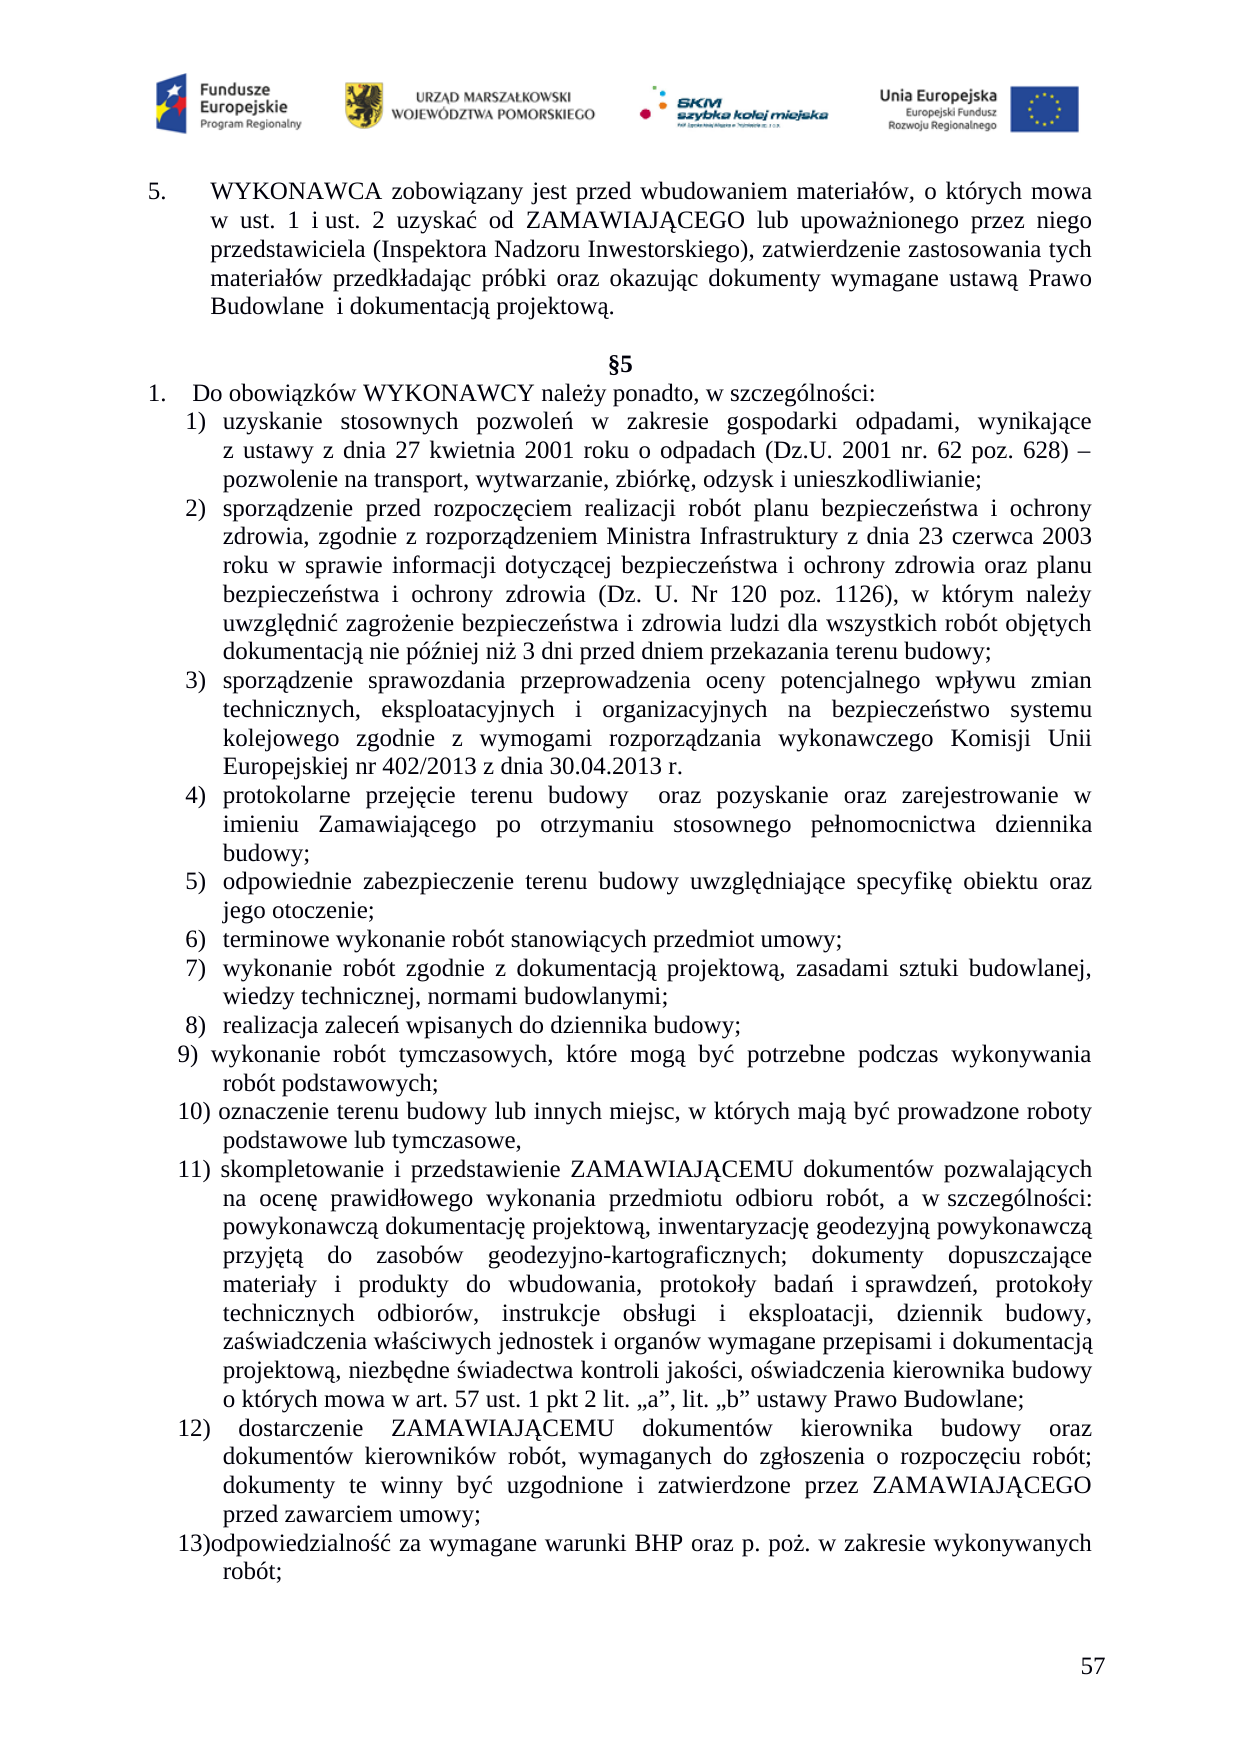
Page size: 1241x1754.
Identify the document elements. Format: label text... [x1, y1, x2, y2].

text 11) skompletowanie i przedstawienie ZAMAWIAJĄCEMU dokumentów pozwalających na ocenę prawidłowego wykonania przedmiotu odbioru robót, a w szczególności: powykonawczą dokumentację projektową, inwentaryzację geodezyjną powykonawczą przyjętą do zasobów geodezyjno-kartograficznych; dokumenty dopuszczające materiały i produkty do wbudowania, protokoły badań i sprawdzeń, protokoły technicznych odbiorów, instrukcje obsługi i eksploatacji, dziennik budowy, zaświadczenia właściwych jednostek i organów wymagane przepisami i dokumentacją projektową, niezbędne świadectwa kontroli jakości, oświadczenia kierownika budowy o których mowa w art. 57 ust. 1 pkt 2 lit. „a”, lit. „b” ustawy Prawo Budowlane; [177, 1154, 1093, 1413]
list protokolarne przejęcie terenu budowy oraz pozyskanie oraz zarejestrowanie w imieniu Zamawiającego po otrzymaniu stosownego pełnomocnictwa dziennika budowy; [185, 780, 1093, 866]
text 10) oznaczenie terenu budowy lub innych miejsc, w których mają być prowadzone roboty podstawowe lub tymczasowe, [177, 1096, 1093, 1154]
list odpowiednie zabezpieczenie terenu budowy uwzględniające specyfikę obiektu oraz jego otoczenie; [185, 866, 1093, 924]
text 12) dostarczenie ZAMAWIAJĄCEMU dokumentów kierownika budowy oraz dokumentów kierowników robót, wymaganych do zgłoszenia o rozpoczęciu robót; dokumenty te winny być uzgodnione i zatwierdzone przez ZAMAWIAJĄCEGO przed zawarciem umowy; [177, 1413, 1093, 1528]
text 13)odpowiedzialność za wymagane warunki BHP oraz p. poż. w zakresie wykonywanych robót; [177, 1528, 1093, 1585]
picture [147, 73, 1093, 148]
list terminowe wykonanie robót stanowiących przedmiot umowy; [185, 924, 1093, 953]
list realizacja zaleceń wpisanych do dziennika budowy; [185, 1010, 1093, 1039]
list uzyskanie stosownych pozwoleń w zakresie gospodarki odpadami, wynikające z ustawy z dnia 27 kwietnia 2001 roku o odpadach (Dz.U. 2001 nr. 62 poz. 628) – pozwolenie na transport, wytwarzanie, zbiórkę, odzysk i unieszkodliwianie; [185, 406, 1093, 493]
list WYKONAWCA zobowiązany jest przed wbudowaniem materiałów, o których mowa w ust. 1 i ust. 2 uzyskać od ZAMAWIAJĄCEGO lub upoważnionego przez niego przedstawiciela (Inspektora Nadzoru Inwestorskiego), zatwierdzenie zastosowania tych materiałów przedkładając próbki oraz okazując dokumenty wymagane ustawą Prawo Budowlane i dokumentacją projektową. [148, 176, 1093, 320]
list Do obowiązków WYKONAWCY należy ponadto, w szczególności: [148, 378, 1093, 406]
list wykonanie robót zgodnie z dokumentacją projektową, zasadami sztuki budowlanej, wiedzy technicznej, normami budowlanymi; [185, 953, 1093, 1010]
text 9) wykonanie robót tymczasowych, które mogą być potrzebne podczas wykonywania robót podstawowych; [177, 1039, 1093, 1096]
list sporządzenie sprawozdania przeprowadzenia oceny potencjalnego wpływu zmian technicznych, eksploatacyjnych i organizacyjnych na bezpieczeństwo systemu kolejowego zgodnie z wymogami rozporządzania wykonawczego Komisji Unii Europejskiej nr 402/2013 z dnia 30.04.2013 r. [185, 665, 1093, 780]
list sporządzenie przed rozpoczęciem realizacji robót planu bezpieczeństwa i ochrony zdrowia, zgodnie z rozporządzeniem Ministra Infrastruktury z dnia 23 czerwca 2003 roku w sprawie informacji dotyczącej bezpieczeństwa i ochrony zdrowia oraz planu bezpieczeństwa i ochrony zdrowia (Dz. U. Nr 120 poz. 1126), w którym należy uwzględnić zagrożenie bezpieczeństwa i zdrowia ludzi dla wszystkich robót objętych dokumentacją nie później niż 3 dni przed dniem przekazania terenu budowy; [185, 493, 1093, 665]
text §5 [148, 349, 1093, 378]
